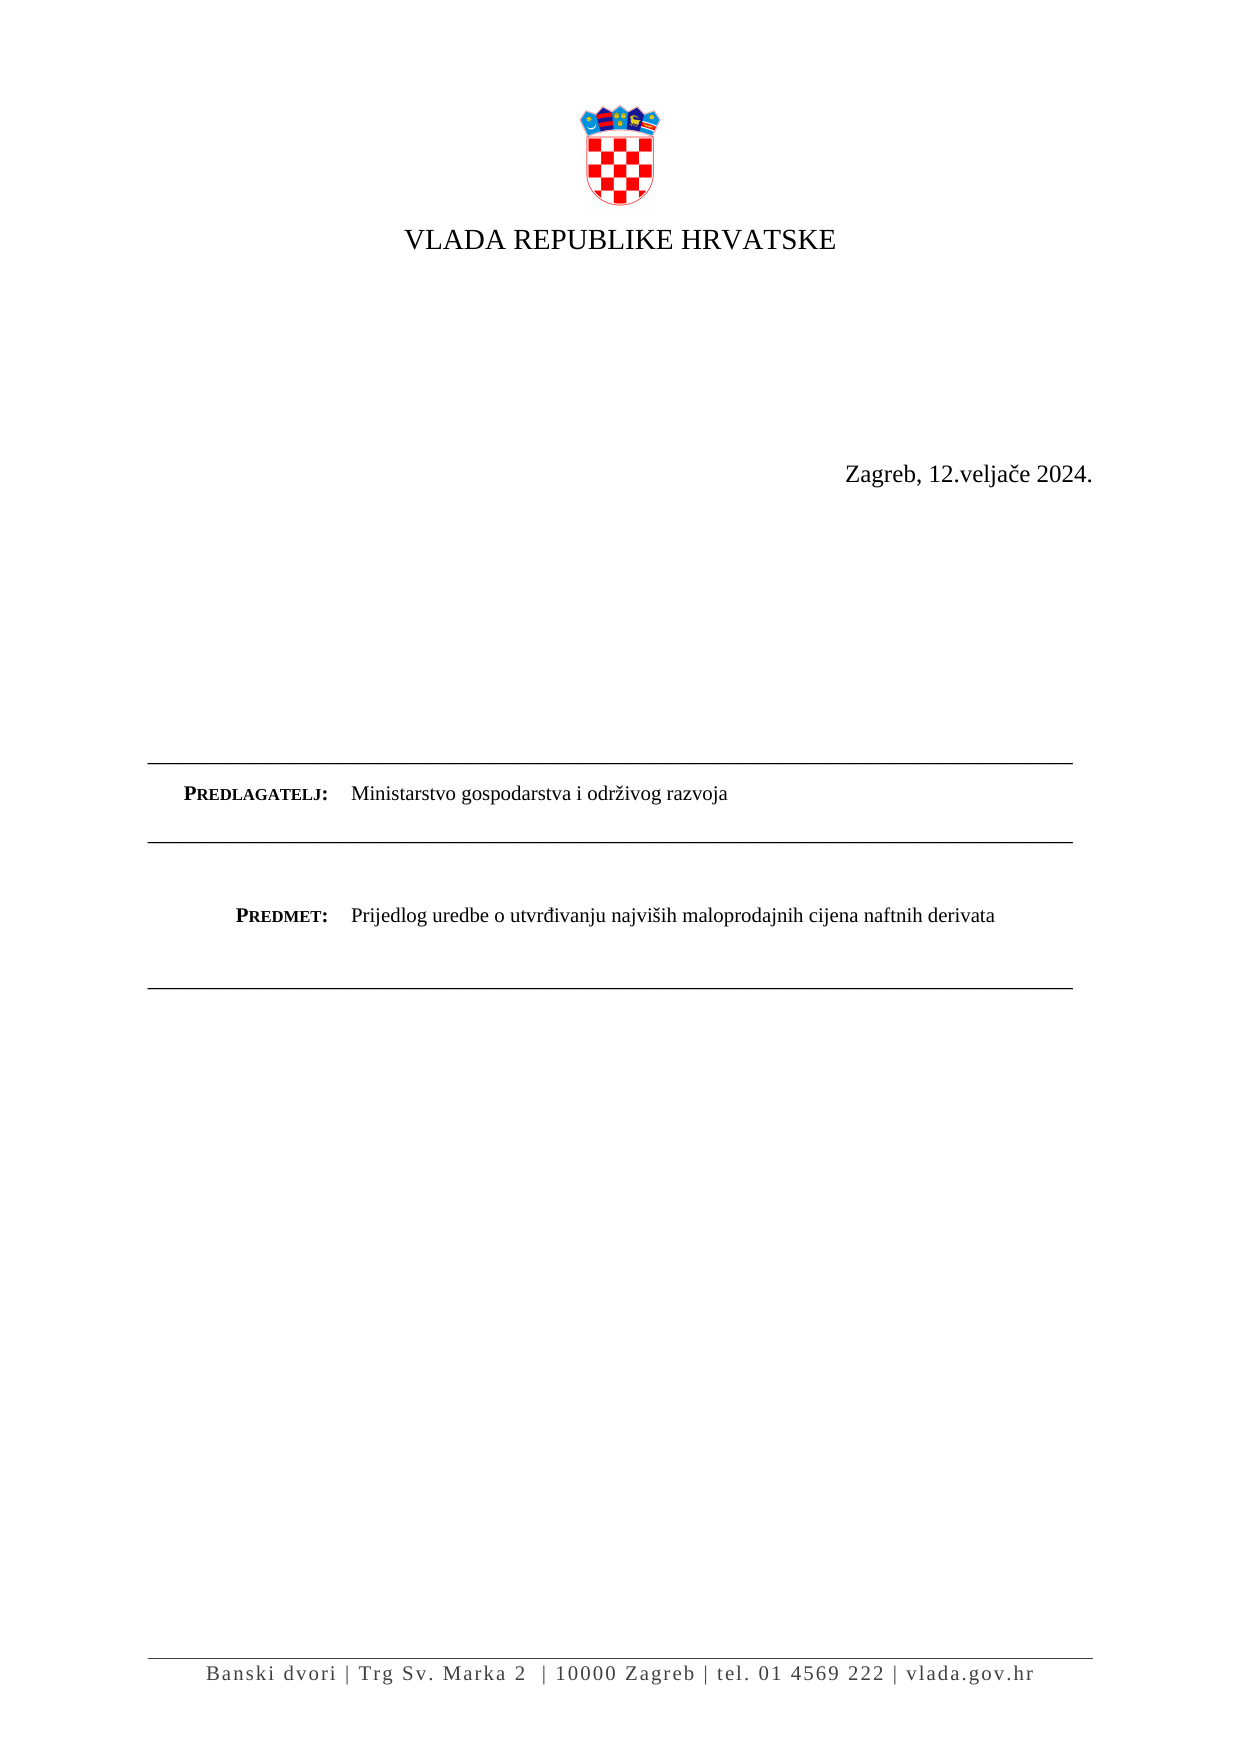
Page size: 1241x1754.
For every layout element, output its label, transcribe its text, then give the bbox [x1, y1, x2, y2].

table_header Prijedlog uredbe o utvrđivanju najviših maloprodajnih cijena naftnih derivata [340, 903, 1093, 963]
table_header Predmet: [136, 903, 339, 963]
text Zagreb, 12.veljače 2024. [148, 459, 1093, 488]
text __________________________________________________________________________ [148, 963, 1093, 992]
text __________________________________________________________________________ [148, 738, 1093, 767]
text __________________________________________________________________________ [148, 817, 1093, 846]
text VLADA REPUBLIKE HRVATSKE [148, 222, 1093, 255]
table_header Ministarstvo gospodarstva i održivog razvoja [340, 781, 1093, 817]
picture [578, 103, 662, 216]
table_header Predlagatelj: [136, 781, 339, 817]
